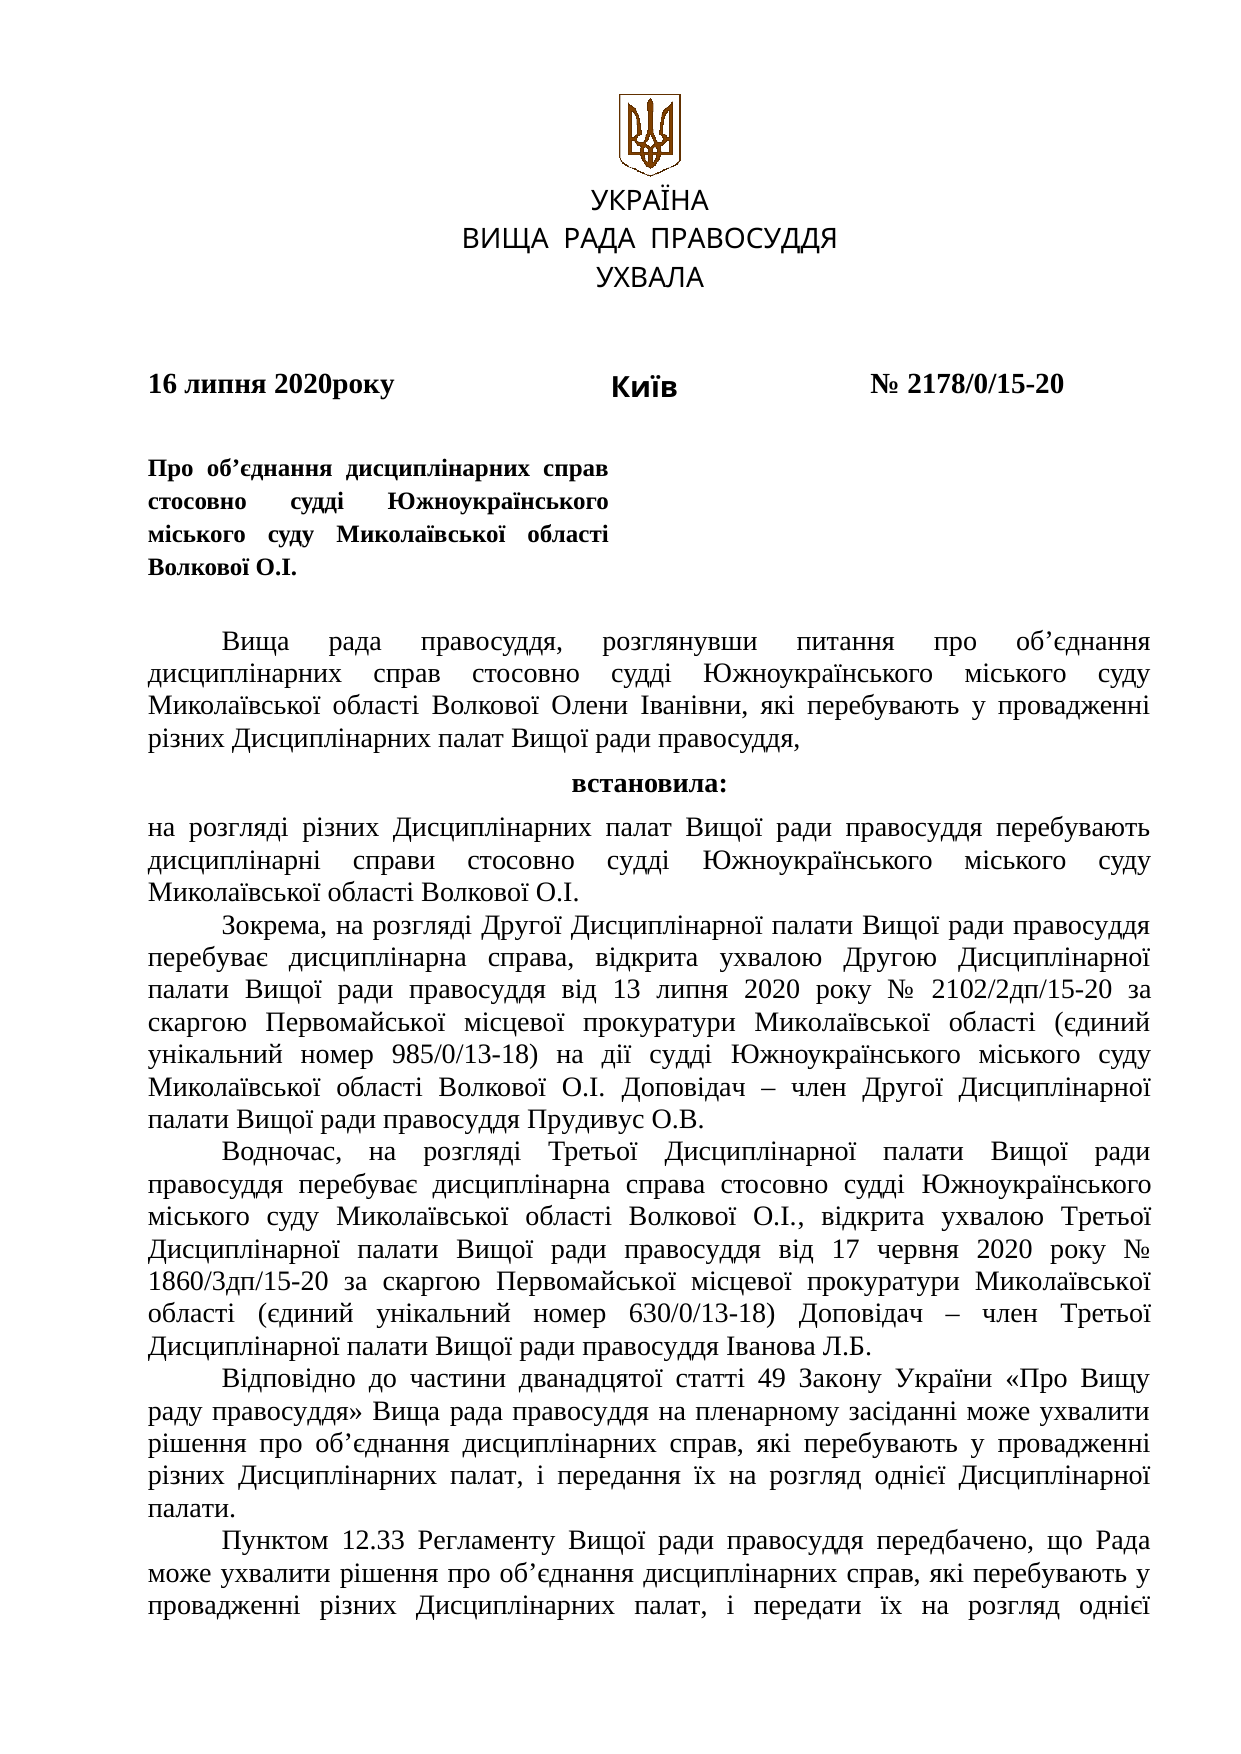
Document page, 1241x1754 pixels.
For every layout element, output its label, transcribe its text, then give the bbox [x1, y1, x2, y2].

text Водночас, на розгляді Третьої Дисциплінарної палати Вищої ради правосуддя перебуває дисциплінарна справа стосовно судді Южноукраїнського міського суду Миколаївської області Волкової О.І., відкрита ухвалою Третьої Дисциплінарної палати Вищої ради правосуддя від 17 червня 2020 року № 1860/3дп/15-20 за скаргою Первомайської місцевої прокуратури Миколаївської області (єдиний унікальний номер 630/0/13-18) Доповідач – член Третьої Дисциплінарної палати Вищої ради правосуддя Іванова Л.Б. [148, 1134, 1152, 1361]
text УКРАЇНА [148, 180, 1152, 218]
table_header 16 липня 2020року [136, 366, 487, 409]
table_header Київ [487, 366, 801, 409]
picture [612, 88, 687, 181]
text встановила: [148, 766, 1152, 798]
text ВИЩА РАДА ПРАВОСУДДЯ [148, 218, 1152, 257]
text Зокрема, на розгляді Другої Дисциплінарної палати Вищої ради правосуддя перебуває дисциплінарна справа, відкрита ухвалою Другою Дисциплінарної палати Вищої ради правосуддя від 13 липня 2020 року № 2102/2дп/15-20 за скаргою Первомайської місцевої прокуратури Миколаївської області (єдиний унікальний номер 985/0/13-18) на дії судді Южноукраїнського міського суду Миколаївської області Волкової О.І. Доповідач – член Другої Дисциплінарної палати Вищої ради правосуддя Прудивус О.В. [148, 908, 1152, 1134]
table_header Про об’єднання дисциплінарних справ стосовно судді Южноукраїнського міського суду Миколаївської області Волкової О.І. [136, 453, 620, 606]
table_header № 2178/0/15-20 [801, 366, 1133, 409]
text Відповідно до частини дванадцятої статті 49 Закону України «Про Вищу раду правосуддя» Вища рада правосуддя на пленарному засіданні може ухвалити рішення про об’єднання дисциплінарних справ, які перебувають у провадженні різних Дисциплінарних палат, і передання їх на розгляд однієї Дисциплінарної палати. [148, 1361, 1152, 1523]
text Вища рада правосуддя, розглянувши питання про об’єднання дисциплінарних справ стосовно судді Южноукраїнського міського суду Миколаївської області Волкової Олени Іванівни, які перебувають у провадженні різних Дисциплінарних палат Вищої ради правосуддя, [148, 623, 1152, 753]
text УХВАЛА [148, 257, 1152, 295]
text на розгляді різних Дисциплінарних палат Вищої ради правосуддя перебувають дисциплінарні справи стосовно судді Южноукраїнського міського суду Миколаївської області Волкової О.І. [148, 811, 1152, 908]
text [148, 1523, 1152, 1620]
